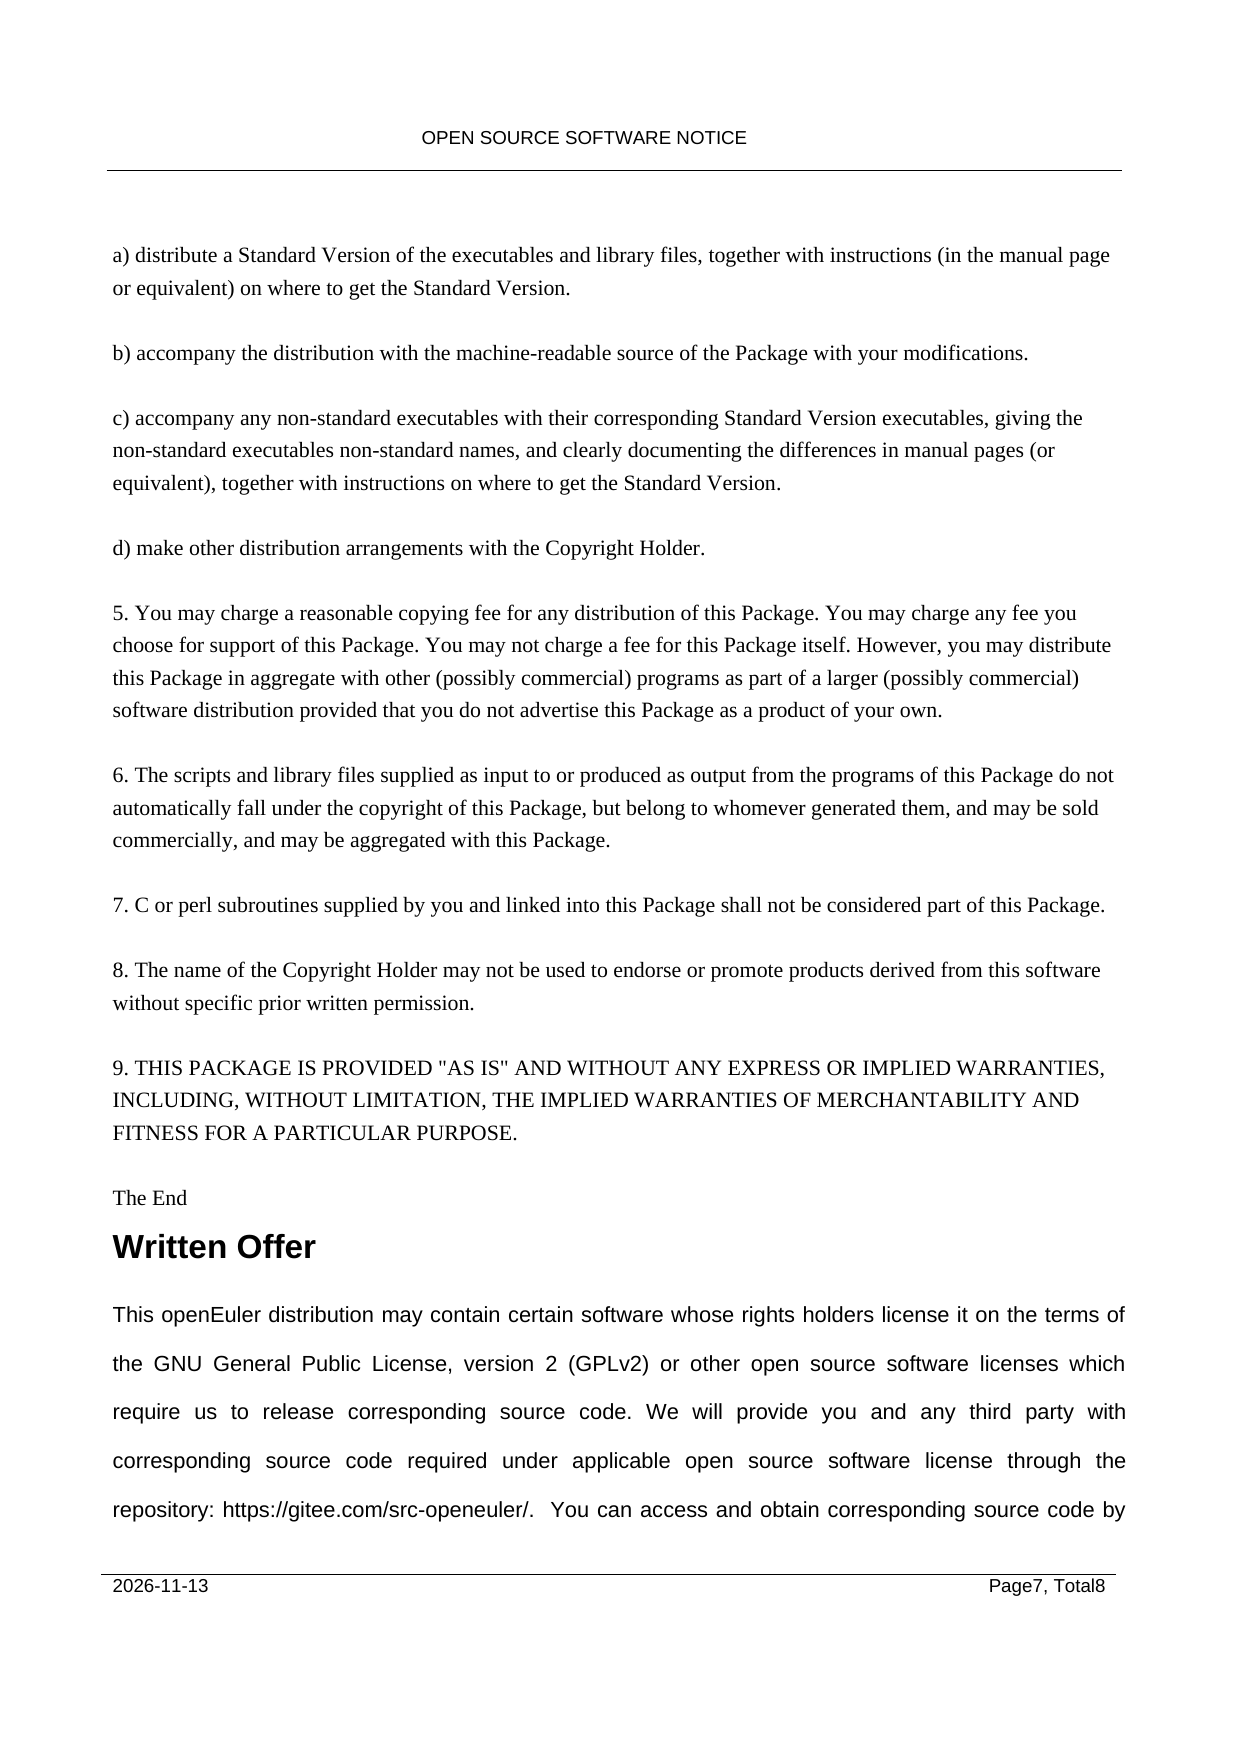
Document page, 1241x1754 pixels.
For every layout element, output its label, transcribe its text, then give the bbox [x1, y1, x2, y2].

text Written Offer [112, 1214, 1128, 1279]
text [112, 1298, 1128, 1526]
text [112, 206, 1128, 1214]
